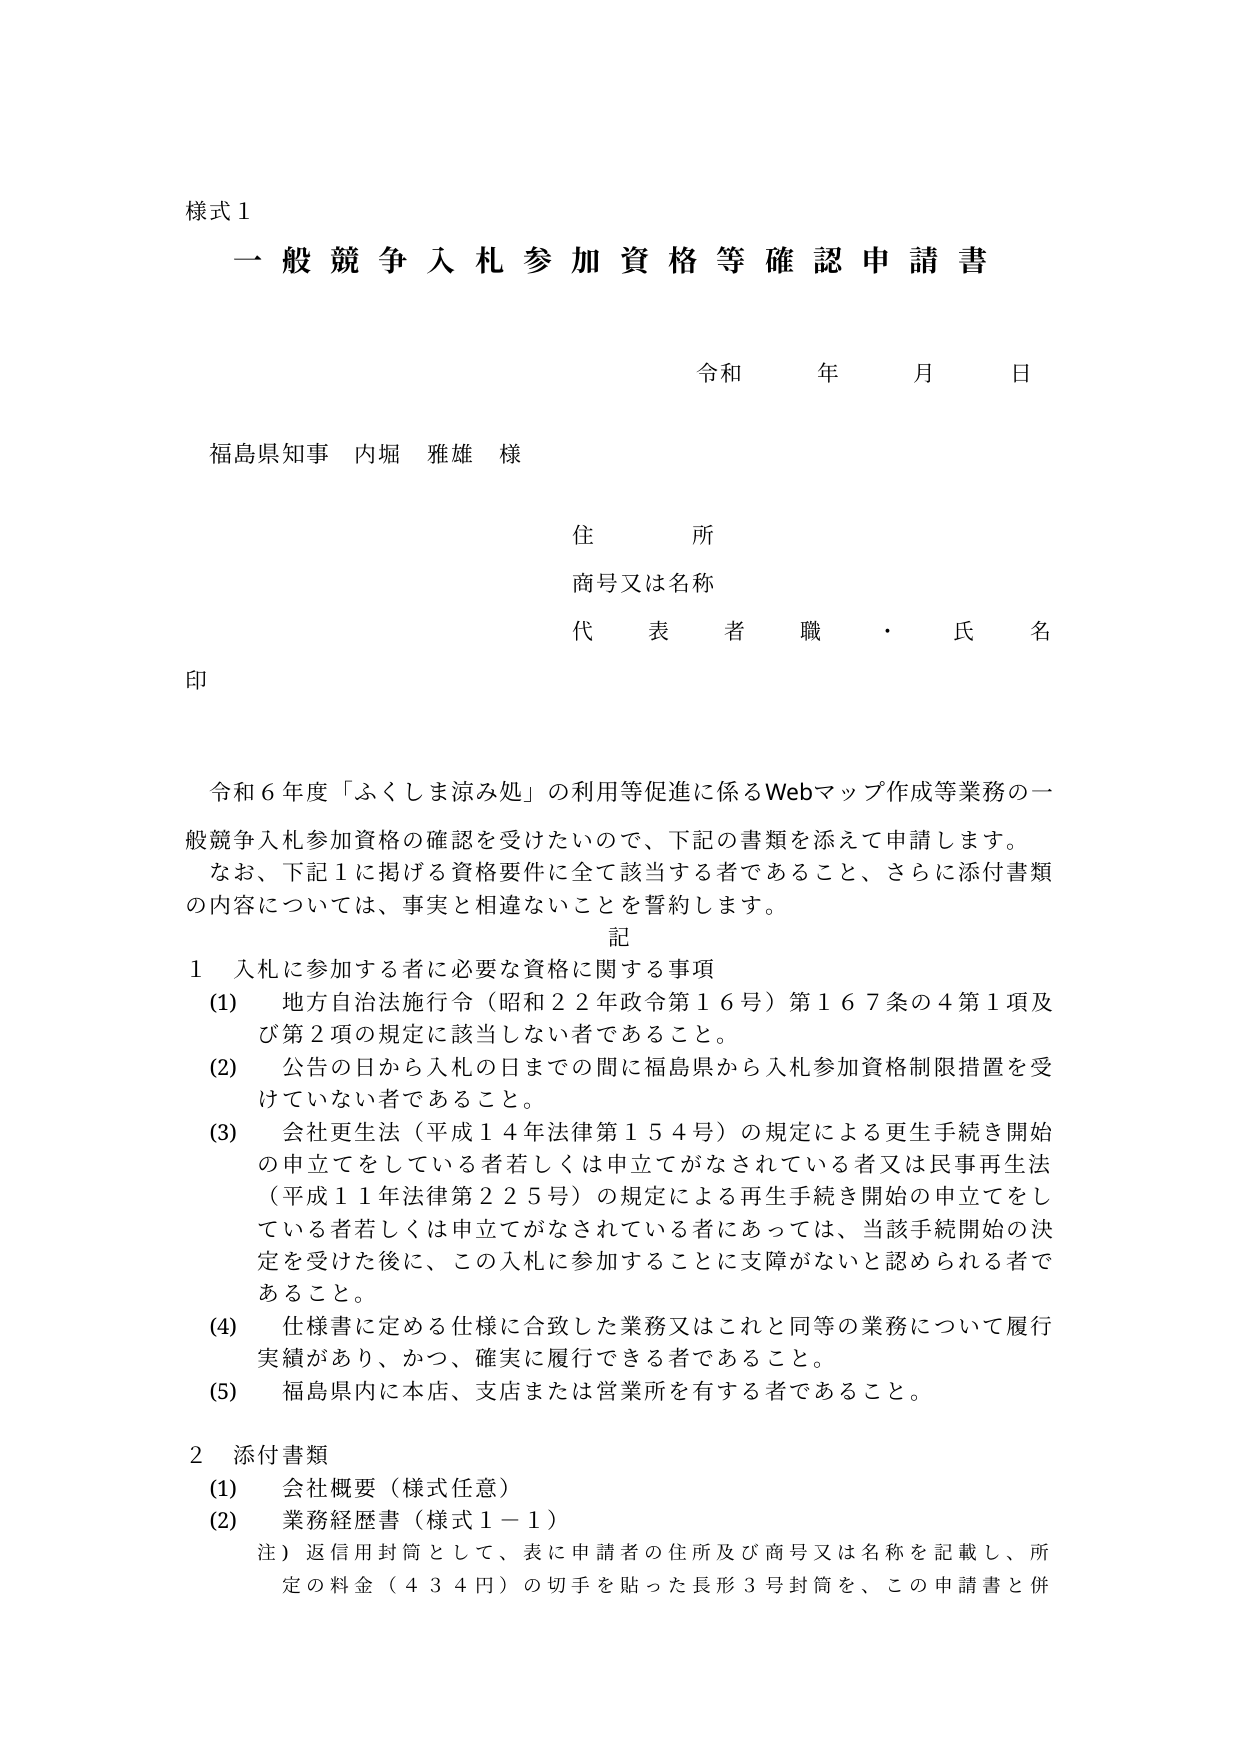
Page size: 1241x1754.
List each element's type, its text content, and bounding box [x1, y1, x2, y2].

text 令和 年 月 日 [185, 356, 1034, 388]
text 福島県知事 内堀 雅雄 様 [185, 421, 1055, 485]
text (2) 公告の日から入札の日までの間に福島県から入札参加資格制限措置を受けていない者であること。 [206, 1049, 1055, 1114]
text なお、下記１に掲げる資格要件に全て該当する者であること、さらに添付書類の内容については、事実と相違ないことを誓約します。 [185, 855, 1055, 920]
text ２ 添付書類 [185, 1438, 1055, 1471]
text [243, 1535, 1055, 1600]
text １ 入札に参加する者に必要な資格に関する事項 [185, 952, 1055, 985]
text 住 所 [185, 518, 1055, 550]
text 令和６年度「ふくしま涼み処」の利用等促進に係るWebマップ作成等業務の一般競争入札参加資格の確認を受けたいので、下記の書類を添えて申請します。 [185, 758, 1055, 855]
text (4) 仕様書に定める仕様に合致した業務又はこれと同等の業務について履行実績があり、かつ、確実に履行できる者であること。 [206, 1309, 1055, 1373]
text (1) 会社概要（様式任意） [185, 1471, 1055, 1503]
subtitle 一般競争入札参加資格等確認申請書 [185, 226, 1055, 291]
text (3) 会社更生法（平成１４年法律第１５４号）の規定による更生手続き開始の申立てをしている者若しくは申立てがなされている者又は民事再生法（平成１１年法律第２２５号）の規定による再生手続き開始の申立てをしている者若しくは申立てがなされている者にあっては、当該手続開始の決定を受けた後に、この入札に参加することに支障がないと認められる者であること。 [206, 1114, 1055, 1309]
text 様式１ [185, 194, 1055, 226]
text (5) 福島県内に本店、支店または営業所を有する者であること。 [206, 1373, 1055, 1406]
text 代表者職・氏名 印 [185, 614, 1055, 695]
text (2) 業務経歴書（様式１－１） [185, 1503, 1055, 1535]
text (1) 地方自治法施行令（昭和２２年政令第１６号）第１６７条の４第１項及び第２項の規定に該当しない者であること。 [206, 985, 1055, 1049]
subtitle 記 [185, 920, 1055, 952]
text 商号又は名称 [185, 566, 1055, 598]
